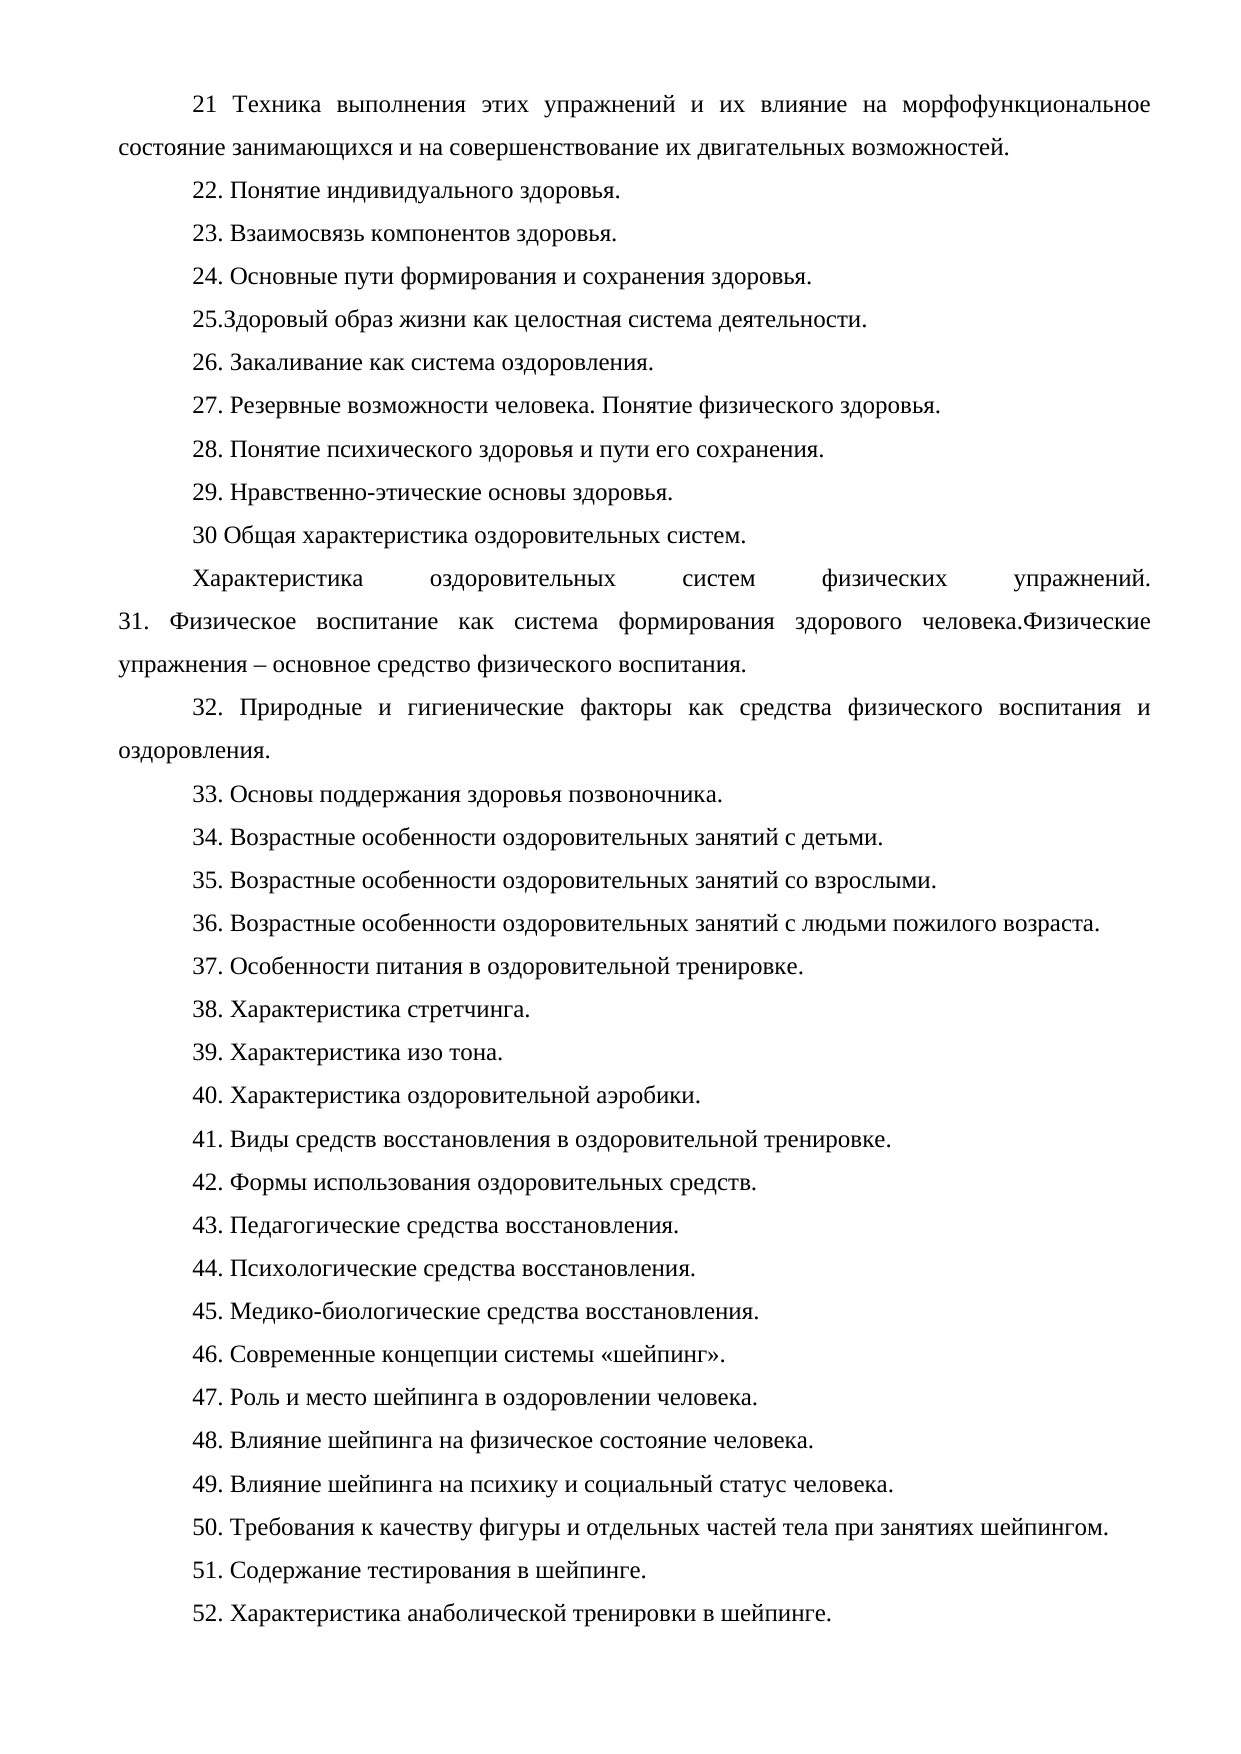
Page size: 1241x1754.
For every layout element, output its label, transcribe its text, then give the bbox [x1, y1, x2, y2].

text 33. Основы поддержания здоровья позвоночника. [118, 779, 1152, 807]
text Характеристика оздоровительных систем физических упражнений. 31. Физическое воспитание как система формирования здорового человека.Физические упражнения – основное средство физического воспитания. [118, 563, 1152, 678]
text 30 Общая характеристика оздоровительных систем. [118, 520, 1152, 549]
text 21 Техника выполнения этих упражнений и их влияние на морфофункциональное состояние занимающихся и на совершенствование их двигательных возможностей. [118, 89, 1152, 161]
text 26. Закаливание как система оздоровления. [118, 347, 1152, 376]
text 51. Содержание тестирования в шейпинге. [118, 1555, 1152, 1584]
text 25.Здоровый образ жизни как целостная система деятельности. [118, 304, 1152, 333]
text 28. Понятие психического здоровья и пути его сохранения. [118, 434, 1152, 462]
text 27. Резервные возможности человека. Понятие физического здоровья. [118, 391, 1152, 419]
text 46. Современные концепции системы «шейпинг». [118, 1339, 1152, 1368]
text 32. Природные и гигиенические факторы как средства физического воспитания и оздоровления. [118, 692, 1152, 764]
text 23. Взаимосвязь компонентов здоровья. [118, 218, 1152, 247]
text 49. Влияние шейпинга на психику и социальный статус человека. [118, 1469, 1152, 1497]
text 29. Нравственно-этические основы здоровья. [118, 477, 1152, 506]
text 50. Требования к качеству фигуры и отдельных частей тела при занятиях шейпингом. [118, 1512, 1152, 1541]
text 24. Основные пути формирования и сохранения здоровья. [118, 261, 1152, 290]
text 44. Психологические средства восстановления. [118, 1253, 1152, 1282]
text 52. Характеристика анаболической тренировки в шейпинге. [118, 1598, 1152, 1627]
text 47. Роль и место шейпинга в оздоровлении человека. [118, 1382, 1152, 1411]
text 34. Возрастные особенности оздоровительных занятий с детьми. [118, 822, 1152, 851]
text 48. Влияние шейпинга на физическое состояние человека. [118, 1426, 1152, 1454]
text 39. Характеристика изо тона. [118, 1037, 1152, 1066]
text 38. Характеристика стретчинга. [118, 994, 1152, 1023]
text 41. Виды средств восстановления в оздоровительной тренировке. [118, 1124, 1152, 1152]
text 35. Возрастные особенности оздоровительных занятий со взрослыми. [118, 865, 1152, 894]
text 42. Формы использования оздоровительных средств. [118, 1167, 1152, 1196]
text 45. Медико-биологические средства восстановления. [118, 1296, 1152, 1325]
text 40. Характеристика оздоровительной аэробики. [118, 1081, 1152, 1109]
text 36. Возрастные особенности оздоровительных занятий с людьми пожилого возраста. [118, 908, 1152, 937]
text 22. Понятие индивидуального здоровья. [118, 175, 1152, 204]
text 37. Особенности питания в оздоровительной тренировке. [118, 951, 1152, 980]
text 43. Педагогические средства восстановления. [118, 1210, 1152, 1239]
